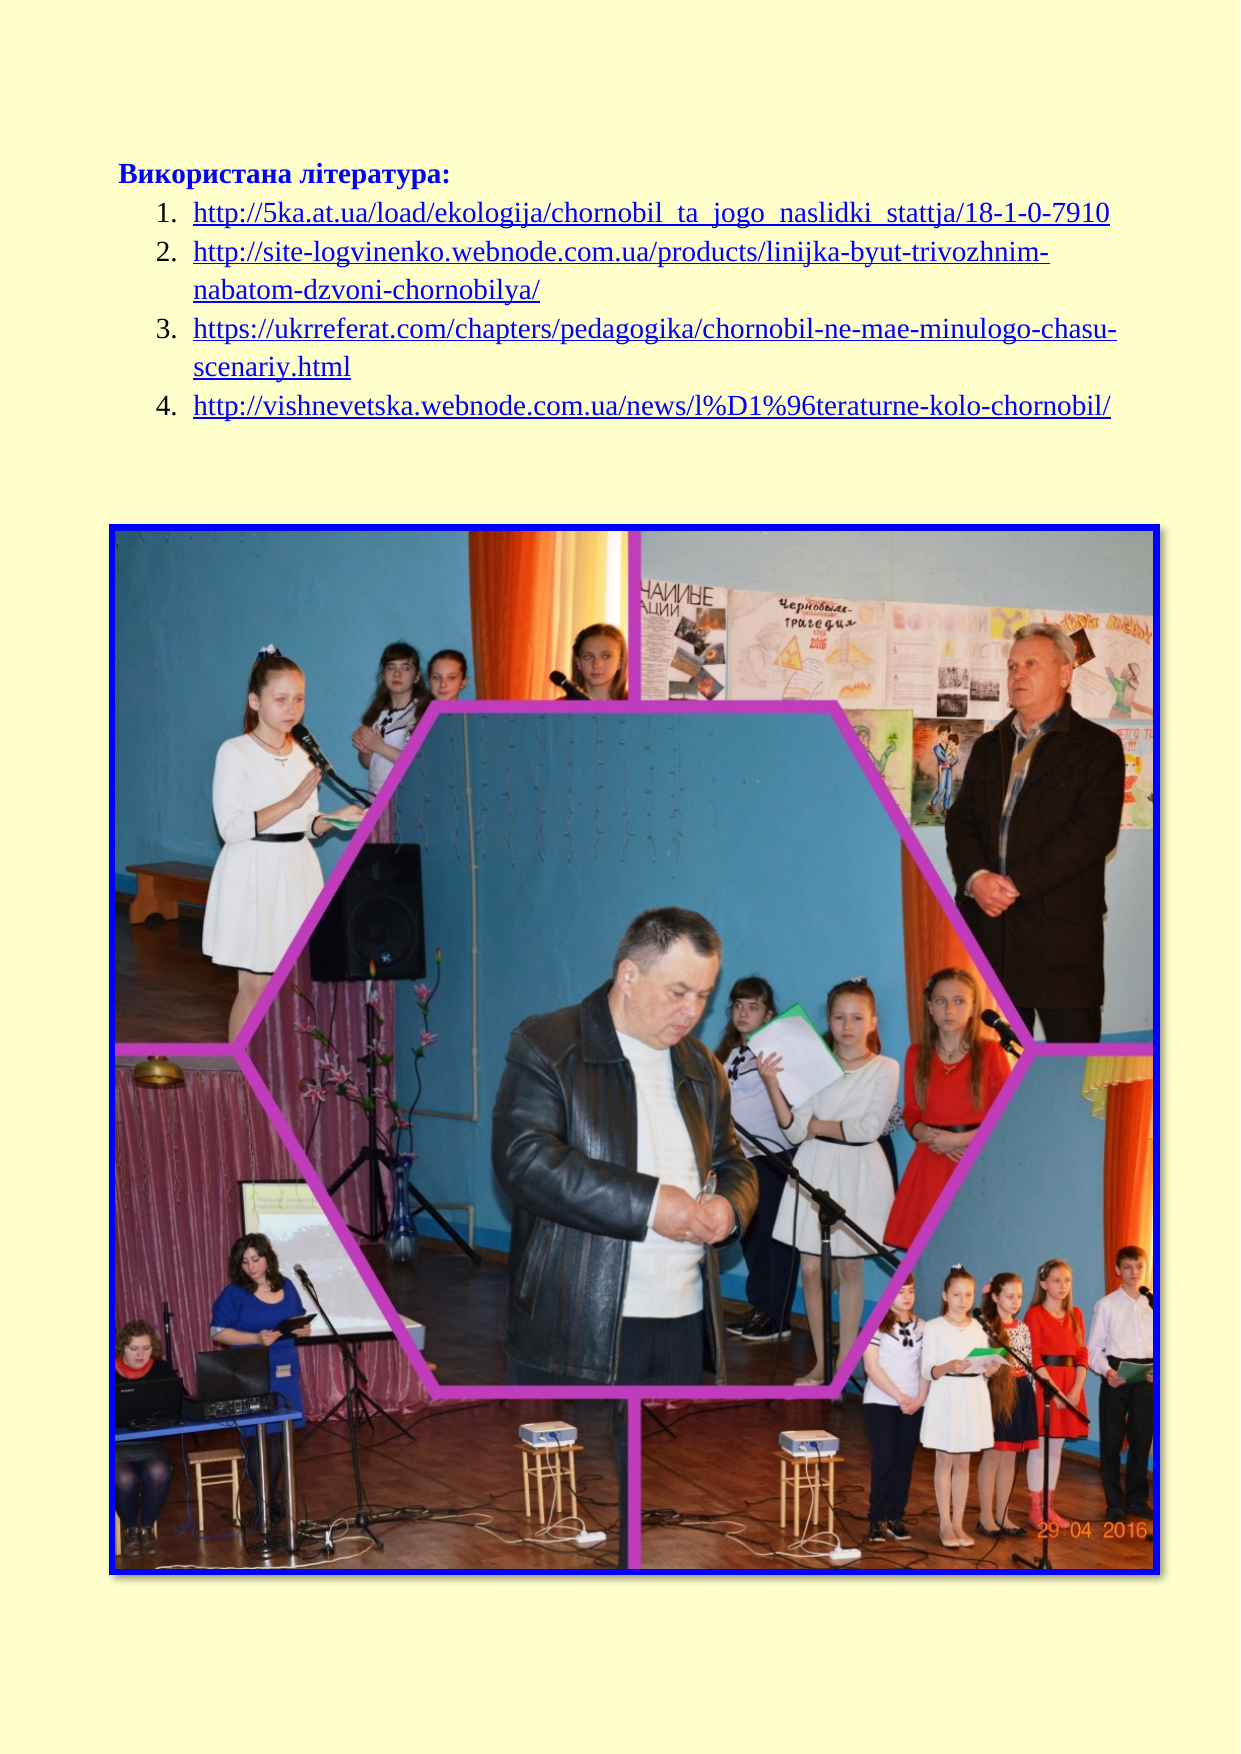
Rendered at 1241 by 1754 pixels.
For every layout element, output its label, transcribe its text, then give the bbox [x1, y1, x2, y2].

list http://5ka.at.ua/load/ekologija/chornobil_ta_jogo_naslidki_stattja/18-1-0-7910 [156, 195, 1152, 229]
list http://site-logvinenko.webnode.com.ua/products/linijka-byut-trivozhnim-nabatom-dzvoni-chornobilya/ [156, 234, 1152, 306]
picture [115, 531, 1153, 1569]
list https://ukrreferat.com/chapters/pedagogika/chornobil-ne-mae-minulogo-chasu-scenariy.html [156, 311, 1152, 383]
text Використана література: [118, 157, 1152, 190]
list http://vishnevetska.webnode.com.ua/news/l%D1%96teraturne-kolo-chornobil/ [156, 388, 1152, 421]
